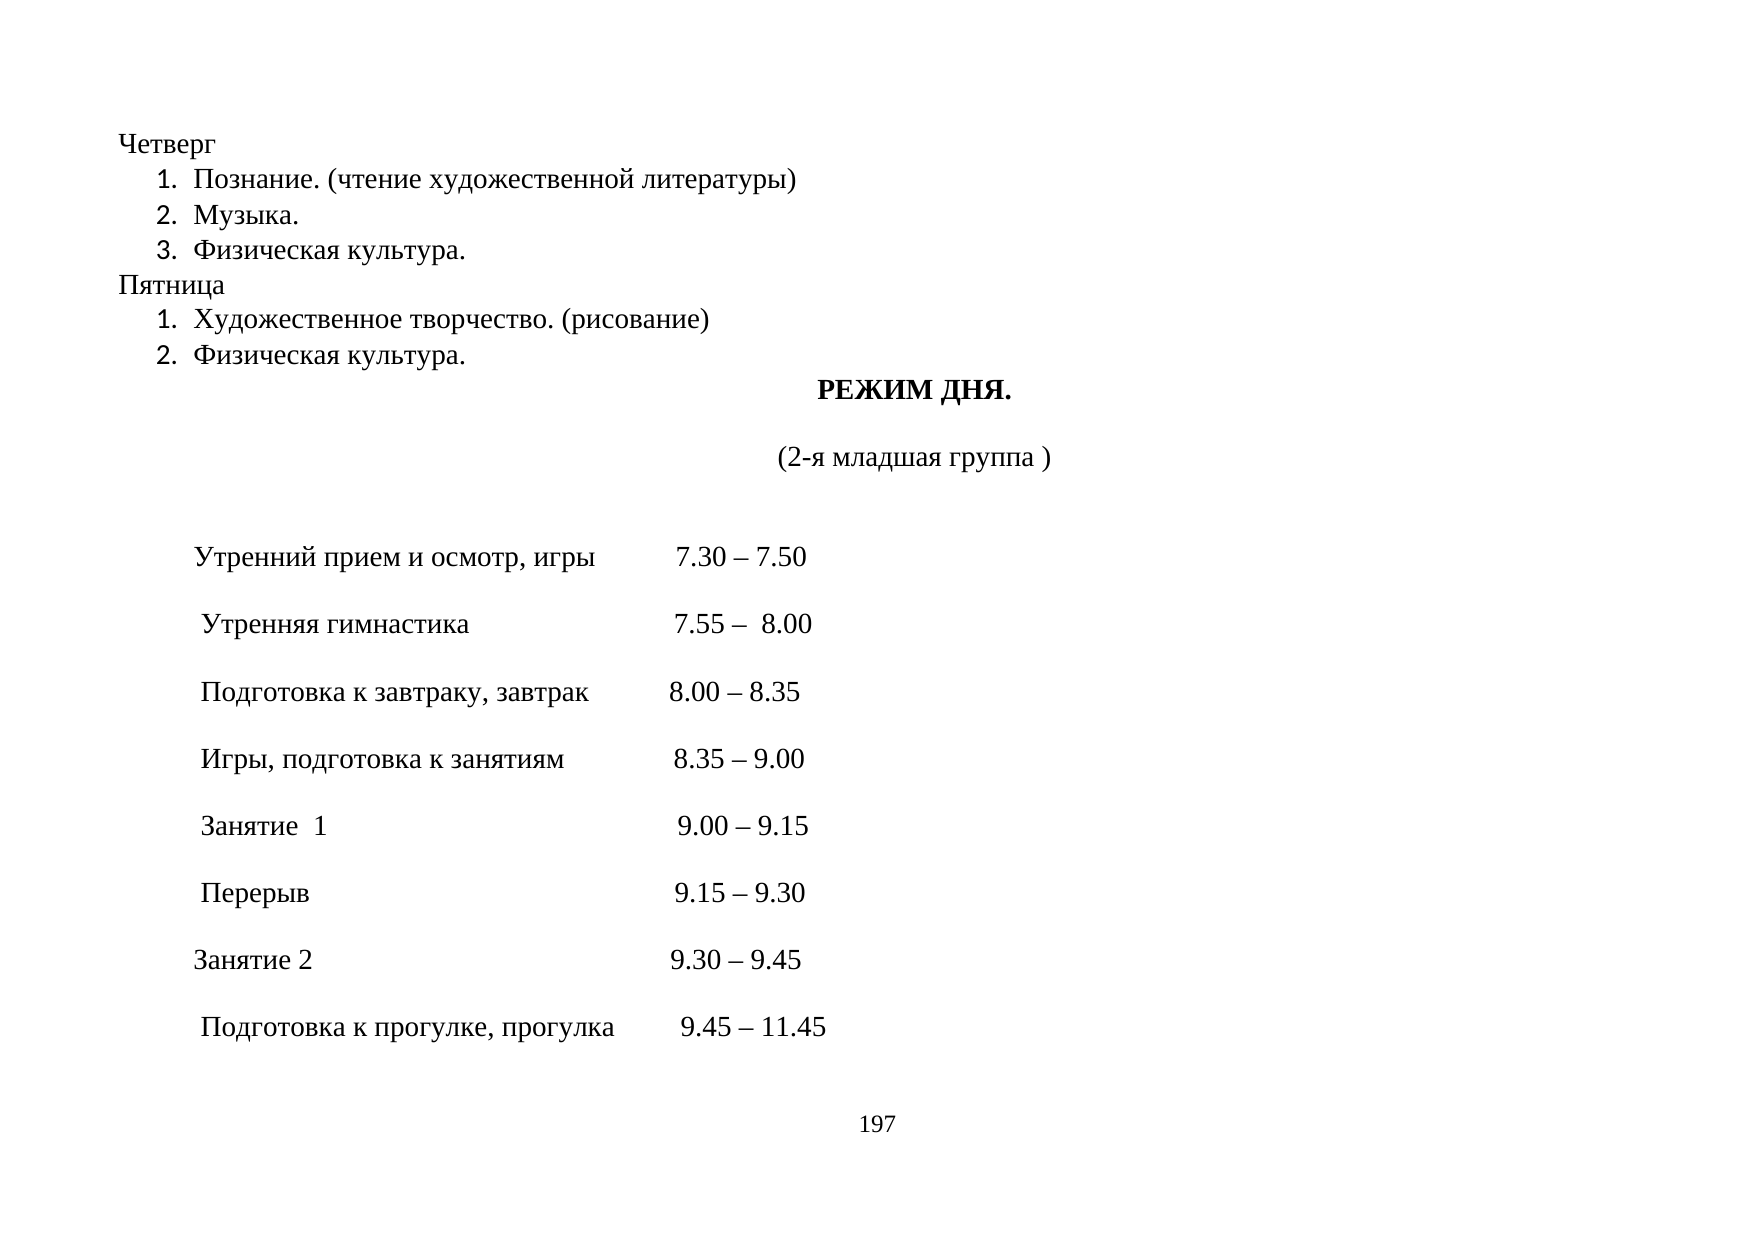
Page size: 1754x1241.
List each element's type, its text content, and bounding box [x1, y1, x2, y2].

text Четверг [118, 127, 1636, 160]
text Перерыв 9.15 – 9.30 [193, 875, 1636, 908]
text Пятница [118, 267, 1636, 301]
text Подготовка к завтраку, завтрак 8.00 – 8.35 [193, 674, 1636, 707]
list Музыка. [156, 196, 1636, 231]
text Игры, подготовка к занятиям 8.35 – 9.00 [193, 741, 1636, 774]
text Утренняя гимнастика 7.55 – 8.00 [193, 607, 1636, 640]
text Занятие 2 9.30 – 9.45 [193, 942, 1636, 976]
text Занятие 1 9.00 – 9.15 [193, 808, 1636, 841]
list Физическая культура. [156, 336, 1636, 372]
list Физическая культура. [156, 231, 1636, 267]
text РЕЖИМ ДНЯ. [193, 372, 1636, 405]
text Утренний прием и осмотр, игры 7.30 – 7.50 [193, 539, 1636, 573]
list Художественное творчество. (рисование) [156, 301, 1636, 336]
list Познание. (чтение художественной литературы) [156, 160, 1636, 196]
text (2-я младшая группа ) [193, 439, 1636, 472]
text Подготовка к прогулке, прогулка 9.45 – 11.45 [193, 1009, 1636, 1043]
